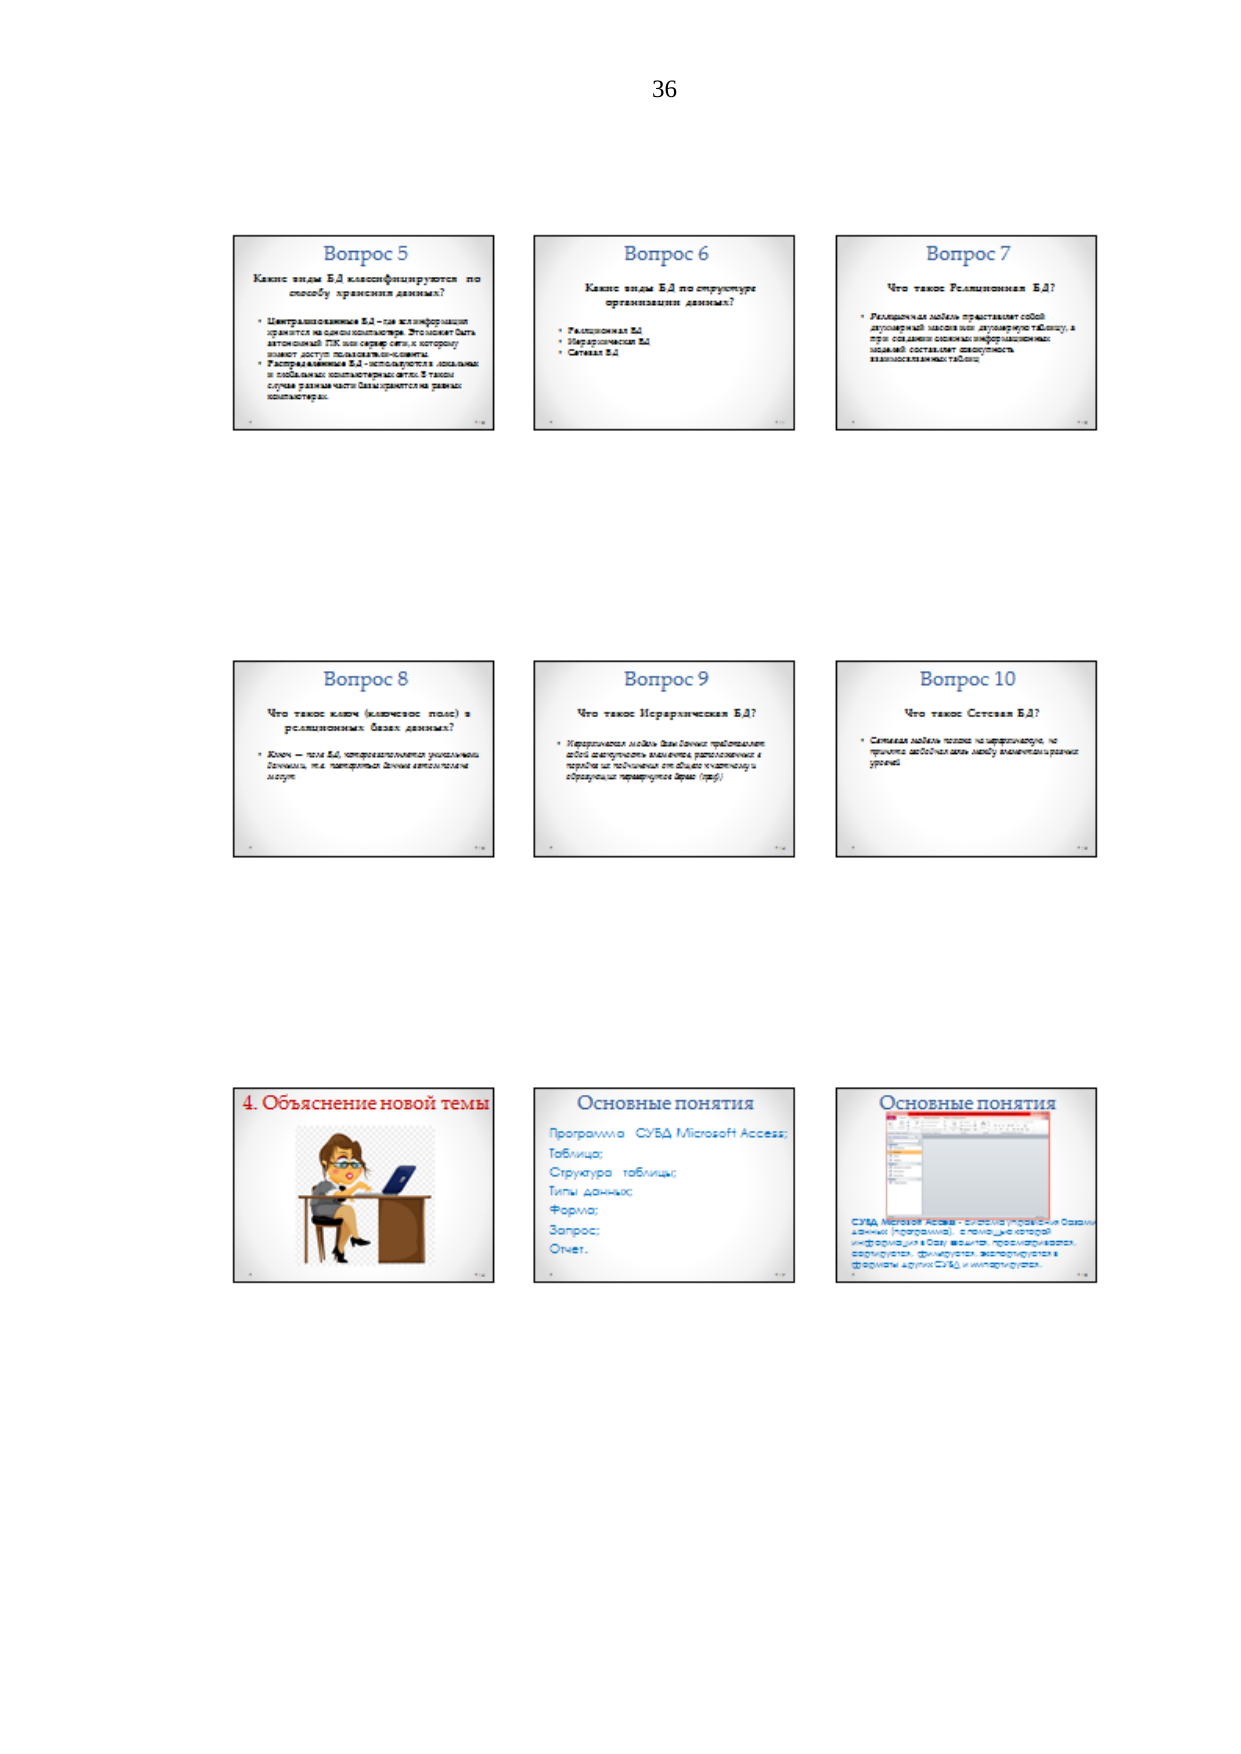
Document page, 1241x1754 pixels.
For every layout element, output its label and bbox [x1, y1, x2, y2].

picture [216, 215, 1113, 1302]
